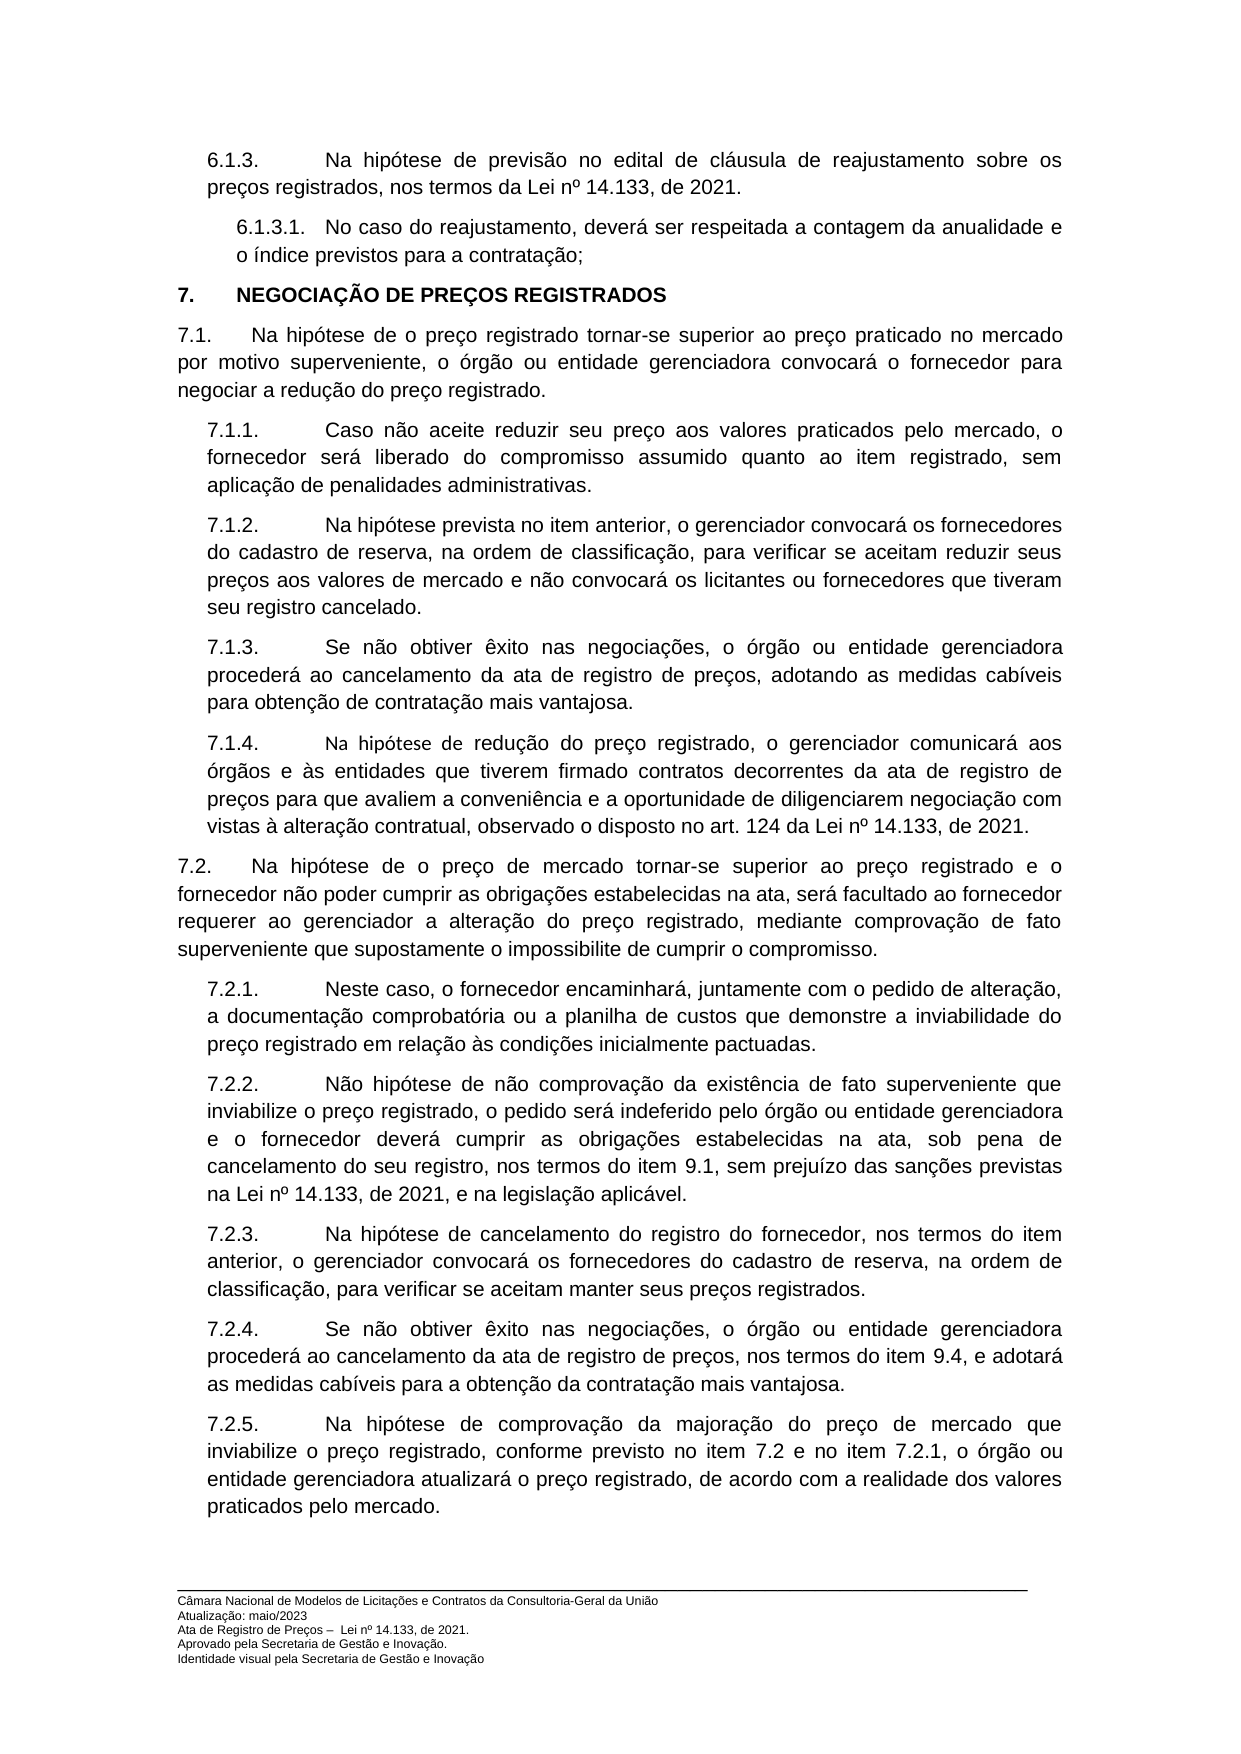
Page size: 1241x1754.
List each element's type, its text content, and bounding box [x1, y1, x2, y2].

text Não hipótese de não comprovação da existência de fato superveniente que inviabilize o preço registrado, o pedido será indeferido pelo órgão ou entidade gerenciadora e o fornecedor deverá cumprir as obrigações estabelecidas na ata, sob pena de cancelamento do seu registro, nos termos do item 9.1, sem prejuízo das sanções previstas na Lei nº 14.133, de 2021, e na legislação aplicável. [207, 1072, 1063, 1206]
text Se não obtiver êxito nas negociações, o órgão ou entidade gerenciadora procederá ao cancelamento da ata de registro de preços, nos termos do item 9.4, e adotará as medidas cabíveis para a obtenção da contratação mais vantajosa. [207, 1317, 1063, 1396]
text Na hipótese de o preço registrado tornar-se superior ao preço praticado no mercado por motivo superveniente, o órgão ou entidade gerenciadora convocará o fornecedor para negociar a redução do preço registrado. [177, 323, 1063, 402]
text Neste caso, o fornecedor encaminhará, juntamente com o pedido de alteração, a documentação comprobatória ou a planilha de custos que demonstre a inviabilidade do preço registrado em relação às condições inicialmente pactuadas. [207, 977, 1063, 1056]
text NEGOCIAÇÃO DE PREÇOS REGISTRADOS [177, 283, 1063, 307]
text Na hipótese de comprovação da majoração do preço de mercado que inviabilize o preço registrado, conforme previsto no item 7.2 e no item 7.2.1, o órgão ou entidade gerenciadora atualizará o preço registrado, de acordo com a realidade dos valores praticados pelo mercado. [207, 1412, 1063, 1518]
text Na hipótese de cancelamento do registro do fornecedor, nos termos do item anterior, o gerenciador convocará os fornecedores do cadastro de reserva, na ordem de classificação, para verificar se aceitam manter seus preços registrados. [207, 1222, 1063, 1301]
text Na hipótese de o preço de mercado tornar-se superior ao preço registrado e o fornecedor não poder cumprir as obrigações estabelecidas na ata, será facultado ao fornecedor requerer ao gerenciador a alteração do preço registrado, mediante comprovação de fato superveniente que supostamente o impossibilite de cumprir o compromisso. [177, 854, 1063, 961]
text Na hipótese prevista no item anterior, o gerenciador convocará os fornecedores do cadastro de reserva, na ordem de classificação, para verificar se aceitam reduzir seus preços aos valores de mercado e não convocará os licitantes ou fornecedores que tiveram seu registro cancelado. [207, 513, 1063, 619]
text No caso do reajustamento, deverá ser respeitada a contagem da anualidade e o índice previstos para a contratação; [236, 215, 1063, 267]
text Caso não aceite reduzir seu preço aos valores praticados pelo mercado, o fornecedor será liberado do compromisso assumido quanto ao item registrado, sem aplicação de penalidades administrativas. [207, 418, 1063, 497]
text Na hipótese de previsão no edital de cláusula de reajustamento sobre os preços registrados, nos termos da Lei nº 14.133, de 2021. [207, 148, 1063, 199]
text Se não obtiver êxito nas negociações, o órgão ou entidade gerenciadora procederá ao cancelamento da ata de registro de preços, adotando as medidas cabíveis para obtenção de contratação mais vantajosa. [207, 635, 1063, 714]
text Na hipótese de redução do preço registrado, o gerenciador comunicará aos órgãos e às entidades que tiverem firmado contratos decorrentes da ata de registro de preços para que avaliem a conveniência e a oportunidade de diligenciarem negociação com vistas à alteração contratual, observado o disposto no art. 124 da Lei nº 14.133, de 2021. [207, 730, 1063, 838]
